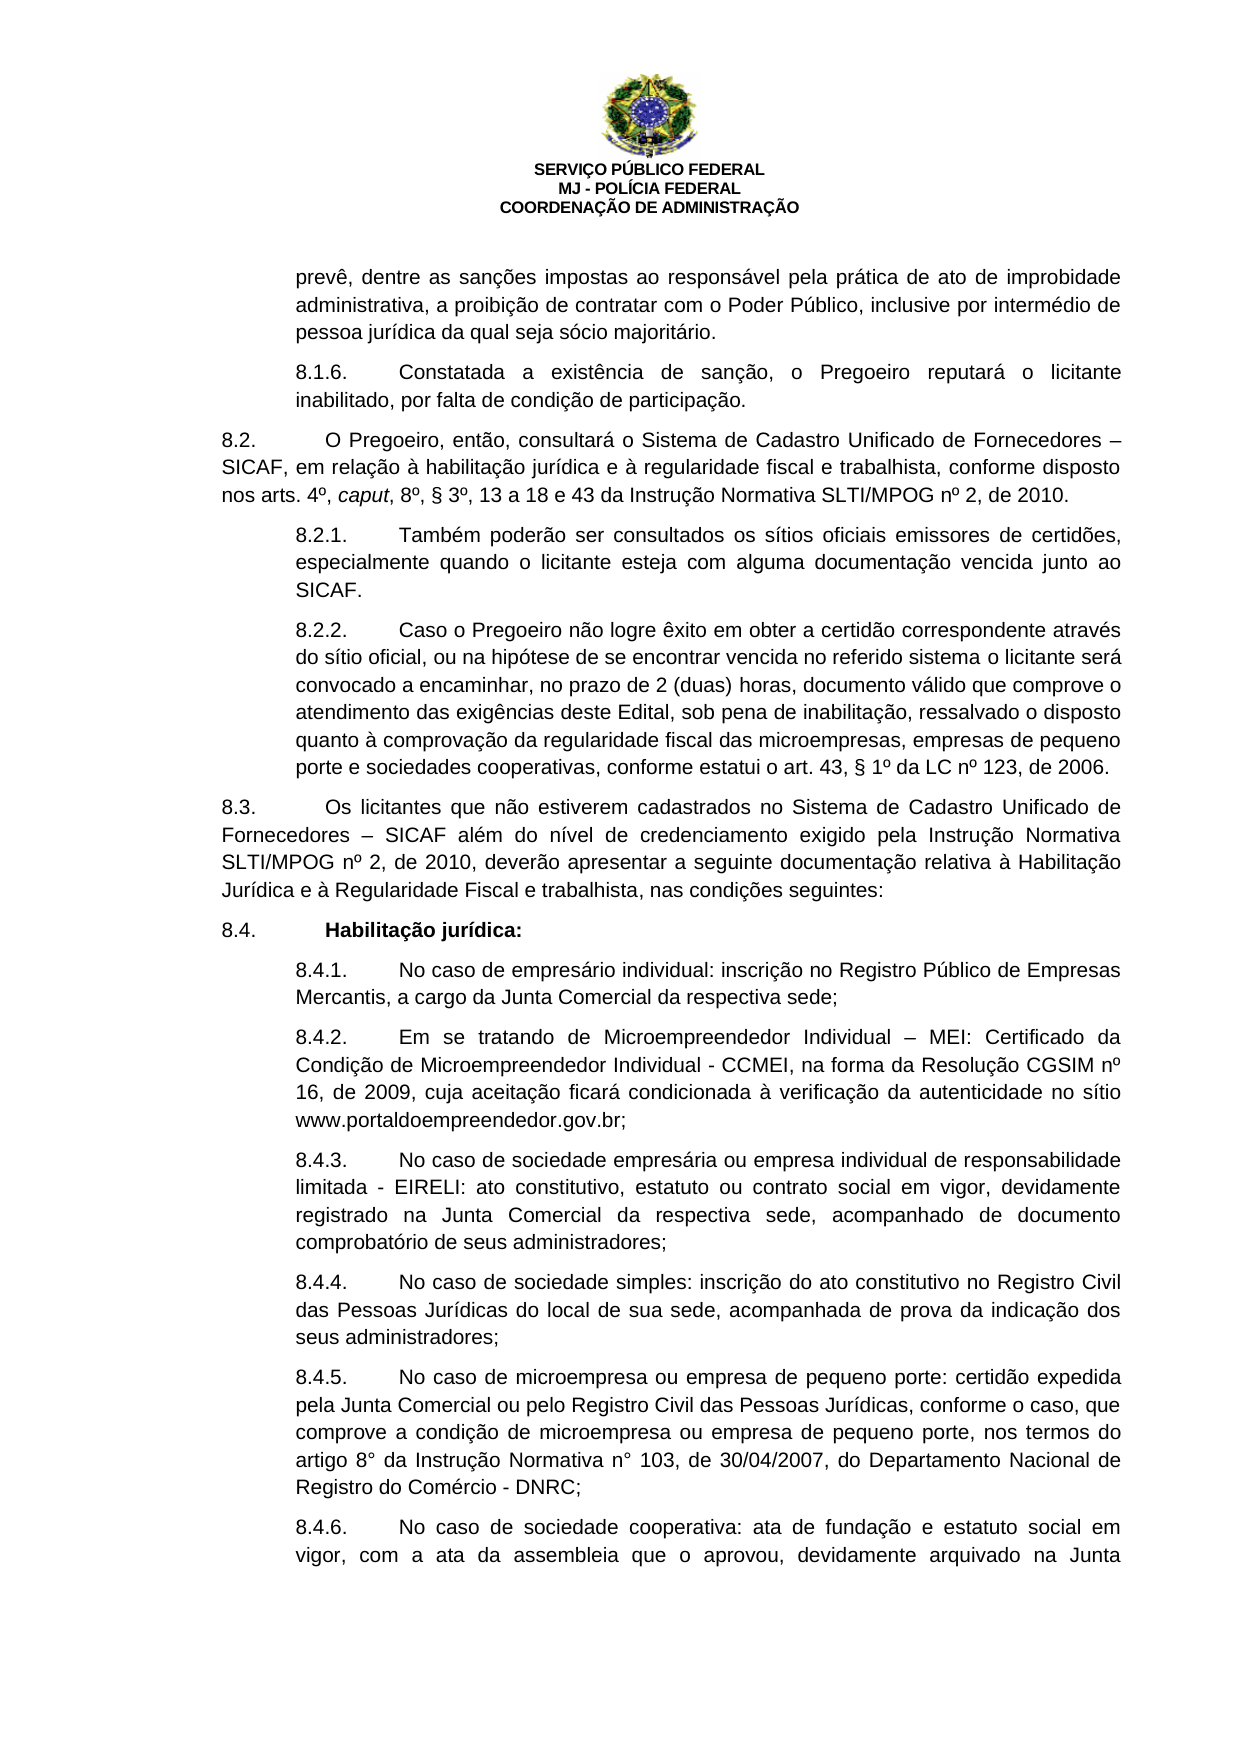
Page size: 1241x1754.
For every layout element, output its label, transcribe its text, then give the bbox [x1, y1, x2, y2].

list Os licitantes que não estiverem cadastrados no Sistema de Cadastro Unificado de Fornecedores – SICAF além do nível de credenciamento exigido pela Instrução Normativa SLTI/MPOG nº 2, de 2010, deverão apresentar a seguinte documentação relativa à Habilitação Jurídica e à Regularidade Fiscal e trabalhista, nas condições seguintes: [221, 795, 1122, 902]
list Também poderão ser consultados os sítios oficiais emissores de certidões, especialmente quando o licitante esteja com alguma documentação vencida junto ao SICAF. [295, 523, 1122, 602]
list O Pregoeiro, então, consultará o Sistema de Cadastro Unificado de Fornecedores – SICAF, em relação à habilitação jurídica e à regularidade fiscal e trabalhista, conforme disposto nos arts. 4º, caput, 8º, § 3º, 13 a 18 e 43 da Instrução Normativa SLTI/MPOG nº 2, de 2010. [221, 428, 1122, 507]
list Em se tratando de Microempreendedor Individual – MEI: Certificado da Condição de Microempreendedor Individual - CCMEI, na forma da Resolução CGSIM nº 16, de 2009, cuja aceitação ficará condicionada à verificação da autenticidade no sítio www.portaldoempreendedor.gov.br; [295, 1025, 1122, 1132]
list No caso de empresário individual: inscrição no Registro Público de Empresas Mercantis, a cargo da Junta Comercial da respectiva sede; [295, 958, 1122, 1009]
list No caso de microempresa ou empresa de pequeno porte: certidão expedida pela Junta Comercial ou pelo Registro Civil das Pessoas Jurídicas, conforme o caso, que comprove a condição de microempresa ou empresa de pequeno porte, nos termos do artigo 8° da Instrução Normativa n° 103, de 30/04/2007, do Departamento Nacional de Registro do Comércio - DNRC; [295, 1365, 1122, 1499]
list No caso de sociedade empresária ou empresa individual de responsabilidade limitada - EIRELI: ato constitutivo, estatuto ou contrato social em vigor, devidamente registrado na Junta Comercial da respectiva sede, acompanhado de documento comprobatório de seus administradores; [295, 1148, 1122, 1254]
list Habilitação jurídica: [221, 918, 1122, 942]
list Caso o Pregoeiro não logre êxito em obter a certidão correspondente através do sítio oficial, ou na hipótese de se encontrar vencida no referido sistema o licitante será convocado a encaminhar, no prazo de 2 (duas) horas, documento válido que comprove o atendimento das exigências deste Edital, sob pena de inabilitação, ressalvado o disposto quanto à comprovação da regularidade fiscal das microempresas, empresas de pequeno porte e sociedades cooperativas, conforme estatui o art. 43, § 1º da LC nº 123, de 2006. [295, 618, 1122, 779]
list No caso de sociedade simples: inscrição do ato constitutivo no Registro Civil das Pessoas Jurídicas do local de sua sede, acompanhada de prova da indicação dos seus administradores; [295, 1270, 1122, 1349]
list Constatada a existência de sanção, o Pregoeiro reputará o licitante inabilitado, por falta de condição de participação. [295, 360, 1122, 412]
